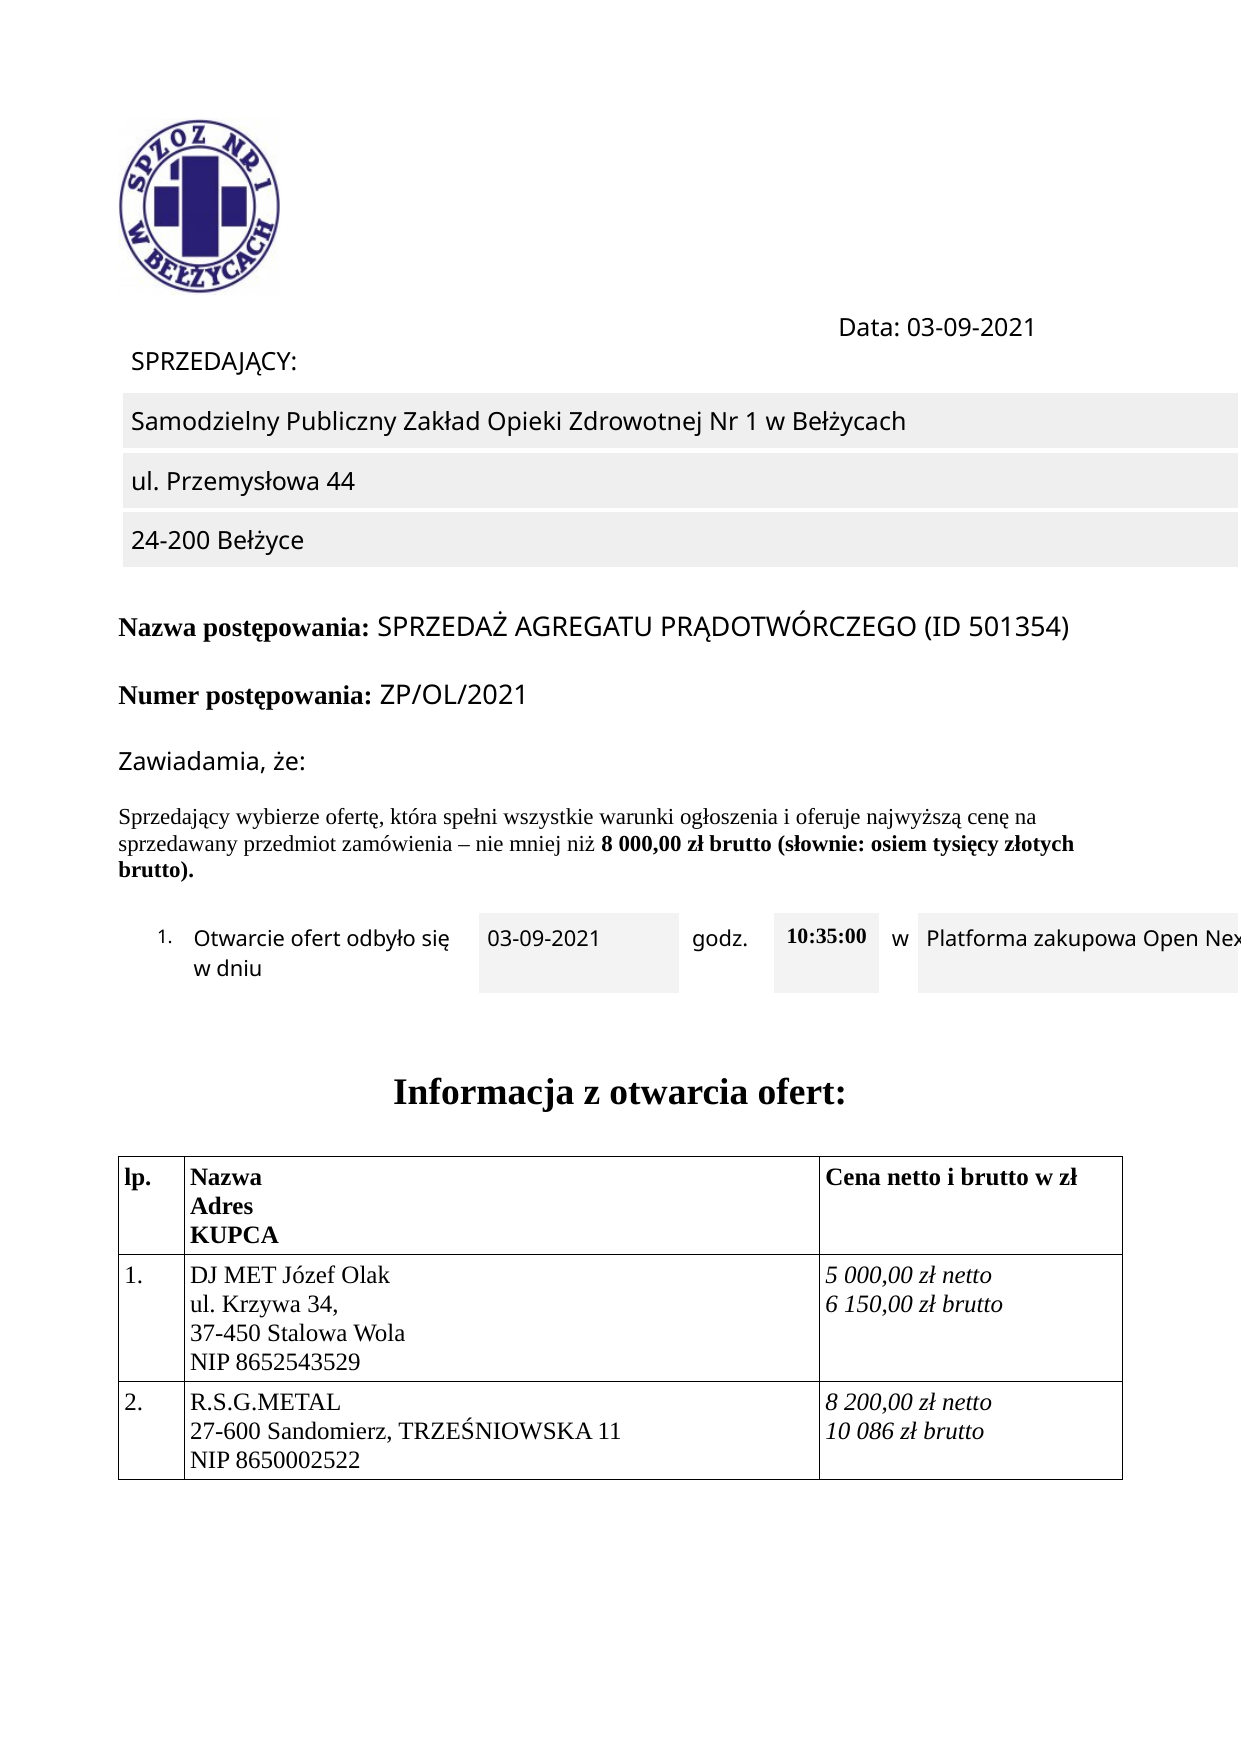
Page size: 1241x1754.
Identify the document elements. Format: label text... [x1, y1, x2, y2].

text Informacja z otwarcia ofert: [118, 1070, 1122, 1113]
list Sprzedający wybierze ofertę, która spełni wszystkie warunki ogłoszenia i oferuje najwyższą cenę na sprzedawany przedmiot zamówienia – nie mniej niż 8 000,00 zł brutto (słownie: osiem tysięcy złotych brutto). [118, 803, 1122, 882]
table_cell 5 000,00 zł netto 6 150,00 zł brutto [820, 1255, 1122, 1381]
table_cell 8 200,00 zł netto 10 086 zł brutto [820, 1382, 1122, 1479]
table_header godz. [684, 913, 770, 993]
table_header Cena netto i brutto w zł [820, 1157, 1122, 1254]
table_header 1. [123, 913, 181, 993]
text Nazwa postępowania: SPRZEDAŻ AGREGATU PRĄDOTWÓRCZEGO (ID 501354) [118, 608, 1122, 645]
table_cell 1. [119, 1255, 184, 1381]
table_header lp. [119, 1157, 184, 1254]
picture [118, 118, 281, 295]
table_header Nazwa Adres KUPCA [185, 1157, 819, 1254]
table_cell ul. Przemysłowa 44 [123, 453, 1238, 508]
table_cell 2. [119, 1382, 184, 1479]
text Numer postępowania: ZP/OL/2021 [118, 676, 1122, 713]
table_header 03-09-2021 [479, 913, 679, 993]
table_cell Samodzielny Publiczny Zakład Opieki Zdrowotnej Nr 1 w Bełżycach [123, 393, 1238, 448]
table_cell R.S.G.METAL 27-600 Sandomierz, TRZEŚNIOWSKA 11 NIP 8650002522 [185, 1382, 819, 1479]
table_header Otwarcie ofert odbyło się w dniu [185, 913, 474, 993]
table_header 10:35:00 [774, 913, 879, 993]
table_header w [884, 913, 913, 993]
text Zawiadamia, że: [118, 744, 1122, 778]
table_cell DJ MET Józef Olak ul. Krzywa 34, 37-450 Stalowa Wola NIP 8652543529 [185, 1255, 819, 1381]
table_cell 24-200 Bełżyce [123, 512, 1238, 567]
table_header Data: 03-09-2021 SPRZEDAJĄCY: [123, 300, 1238, 388]
table_header Platforma zakupowa Open Nexus [918, 913, 1238, 993]
